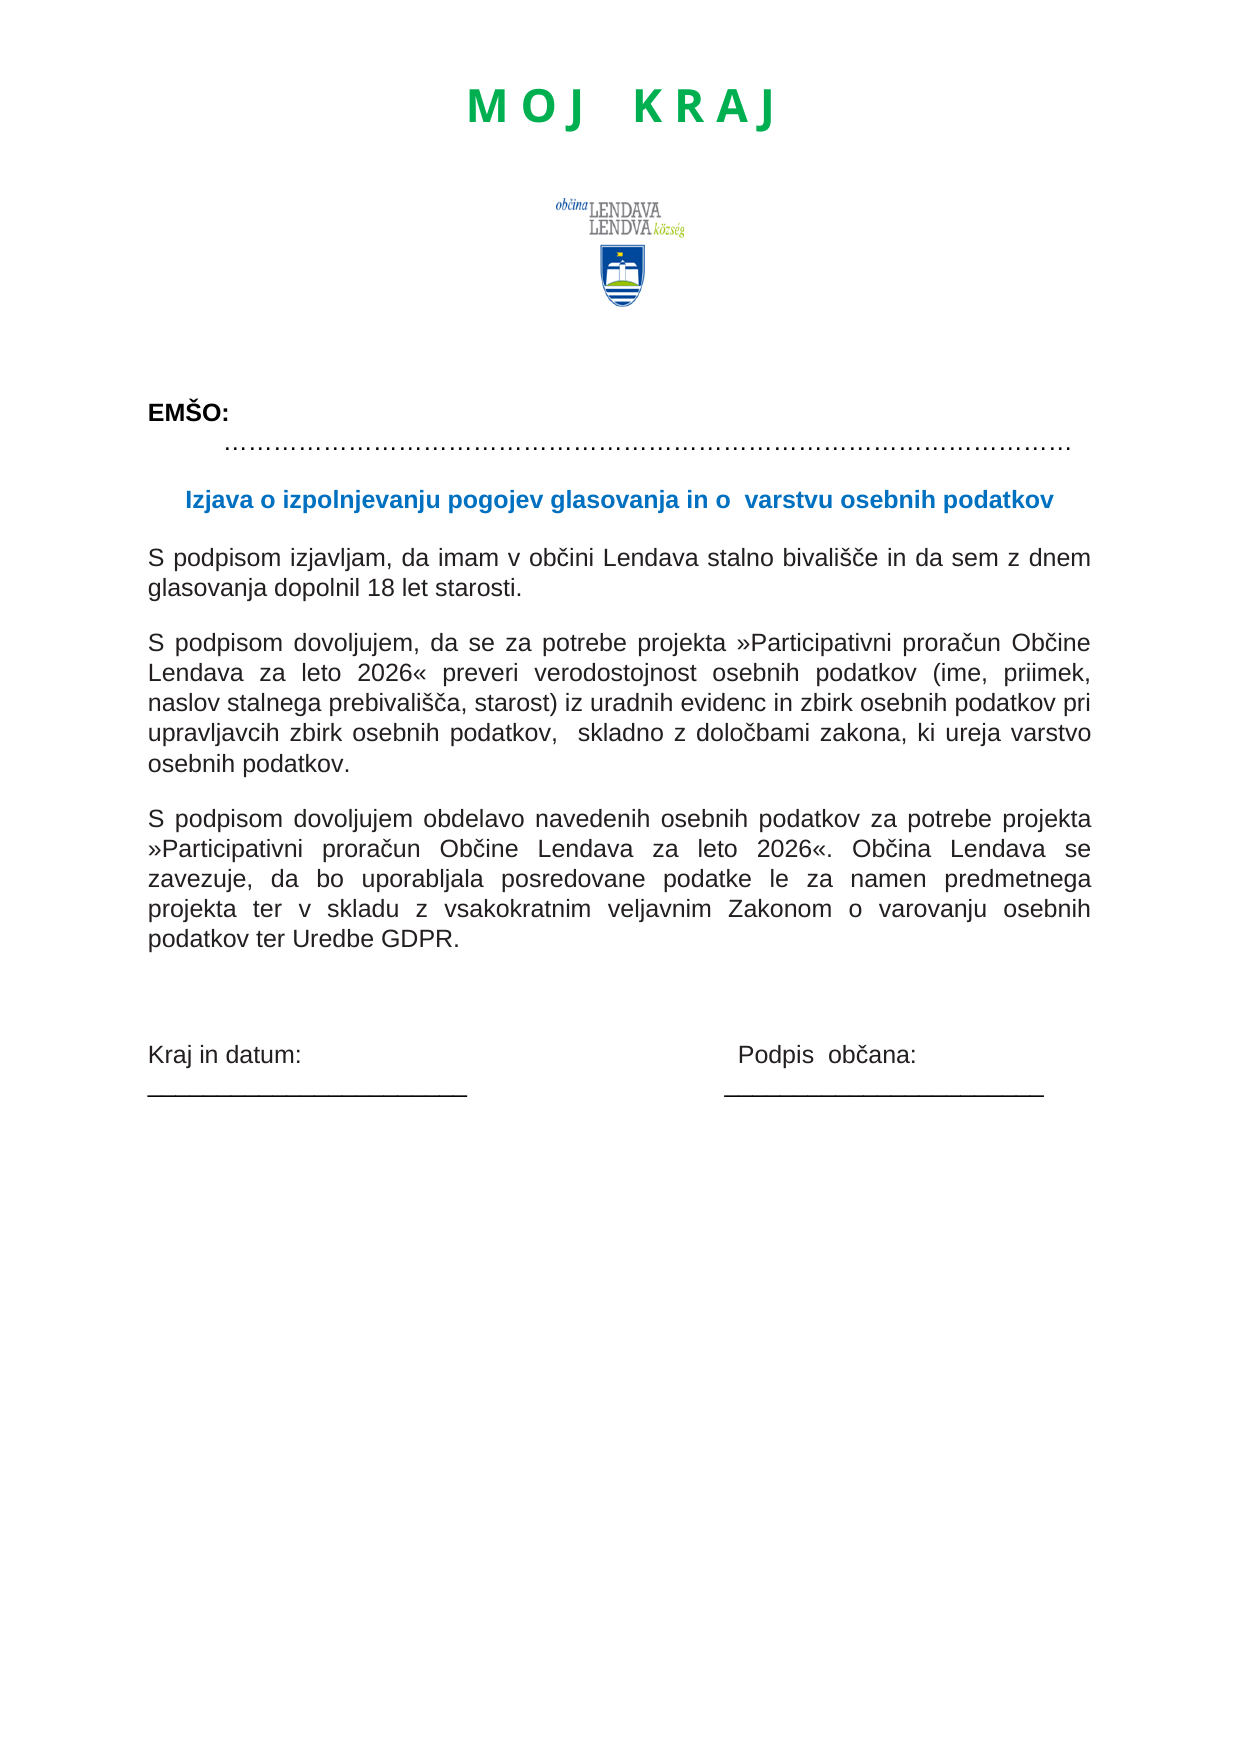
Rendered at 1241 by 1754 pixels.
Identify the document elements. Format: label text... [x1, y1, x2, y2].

picture [556, 198, 685, 307]
text Kraj in datum: Podpis občana: _______________________ _______________________ [148, 1040, 1093, 1098]
text Izjava o izpolnjevanju pogojev glasovanja in o varstvu osebnih podatkov [148, 485, 1093, 514]
list EMŠO: ………………………………………………………………………………………… [148, 398, 1093, 456]
text S podpisom dovoljujem obdelavo navedenih osebnih podatkov za potrebe projekta »Participativni proračun Občine Lendava za leto 2026«. Občina Lendava se zavezuje, da bo uporabljala posredovane podatke le za namen predmetnega projekta ter v skladu z vsakokratnim veljavnim Zakonom o varovanju osebnih podatkov ter Uredbe GDPR. [148, 803, 1093, 953]
text S podpisom izjavljam, da imam v občini Lendava stalno bivališče in da sem z dnem glasovanja dopolnil 18 let starosti. [148, 543, 1093, 602]
text S podpisom dovoljujem, da se za potrebe projekta »Participativni proračun Občine Lendava za leto 2026« preveri verodostojnost osebnih podatkov (ime, priimek, naslov stalnega prebivališča, starost) iz uradnih evidenc in zbirk osebnih podatkov pri upravljavcih zbirk osebnih podatkov, skladno z določbami zakona, ki ureja varstvo osebnih podatkov. [148, 628, 1093, 777]
